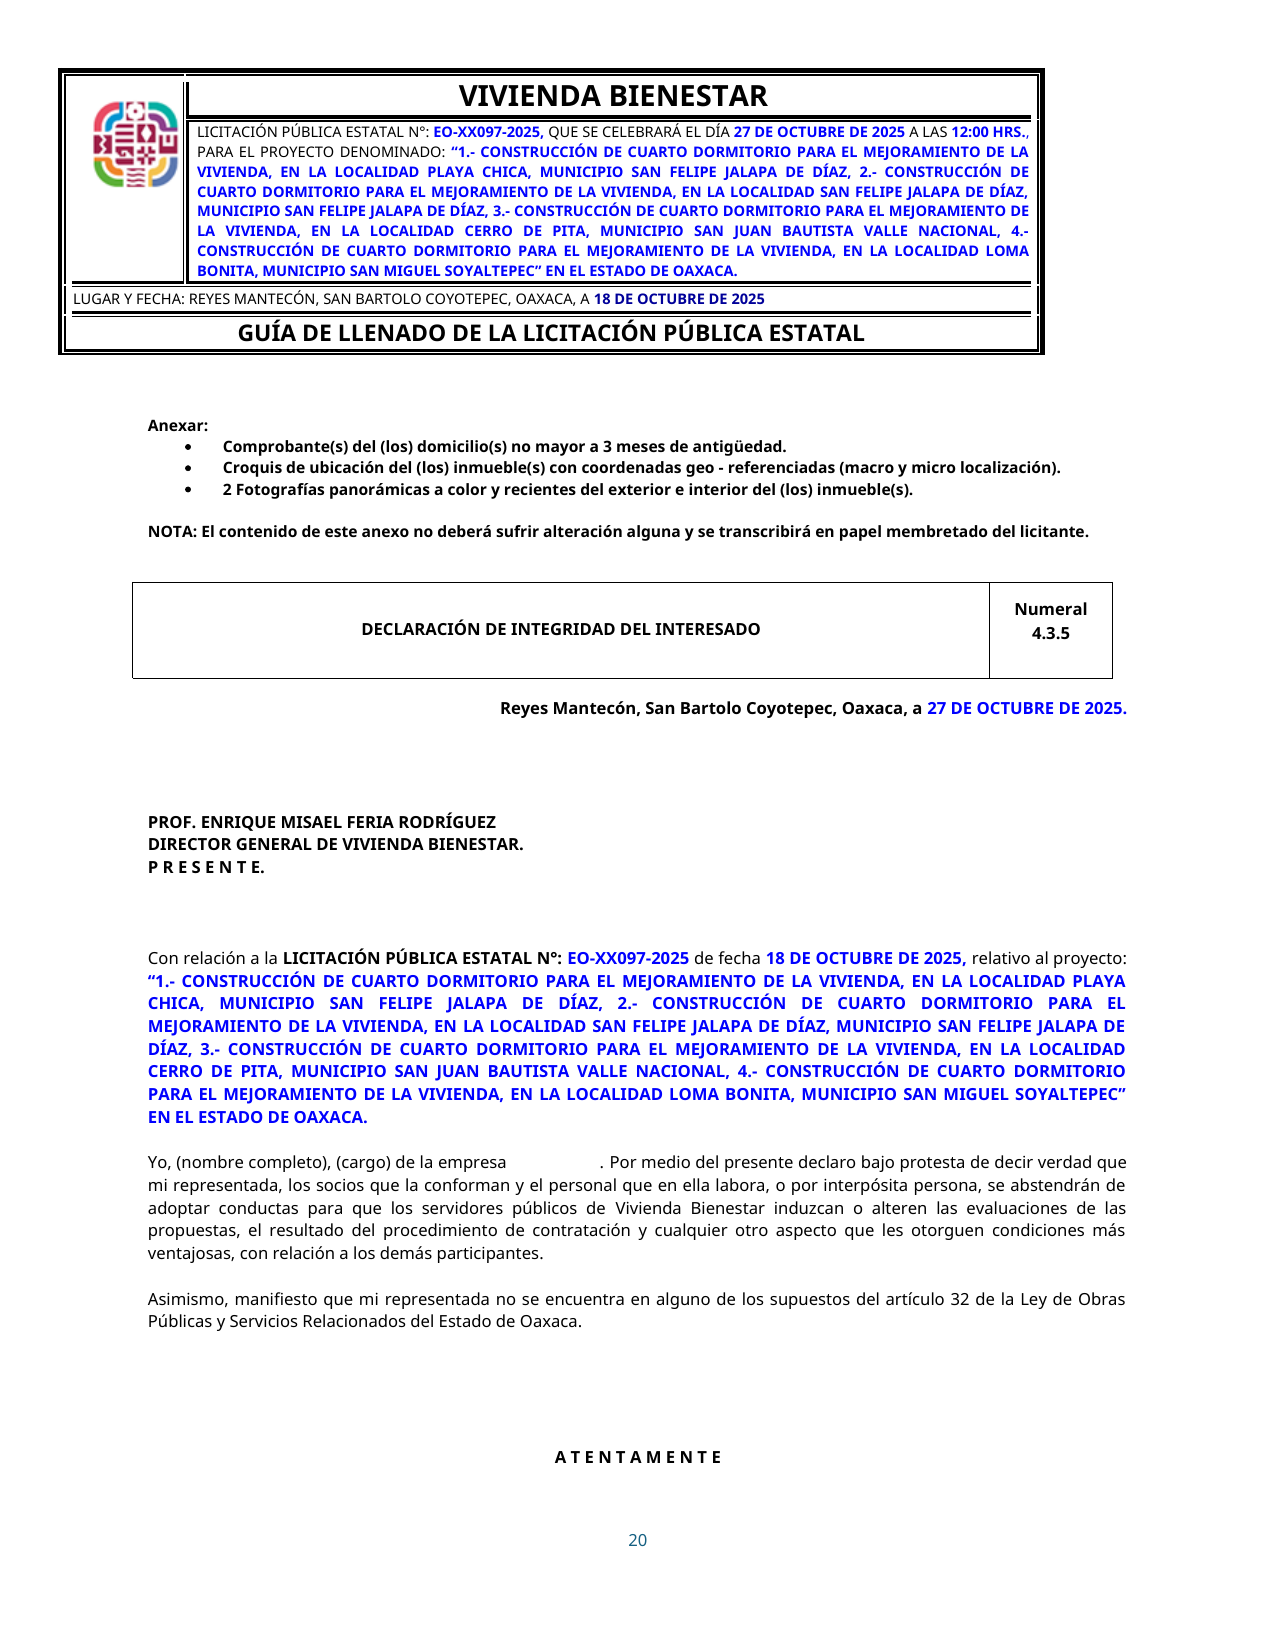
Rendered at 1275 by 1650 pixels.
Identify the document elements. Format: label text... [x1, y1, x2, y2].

text Anexar: [148, 414, 1127, 436]
text A T E N T A M E N T E [148, 1446, 1127, 1469]
list Comprobante(s) del (los) domicilio(s) no mayor a 3 meses de antigüedad. [185, 436, 1127, 457]
text PROF. ENRIQUE MISAEL FERIA RODRÍGUEZ [148, 810, 1127, 833]
list Con relación a la LICITACIÓN PÚBLICA ESTATAL N°: EO-XX097-2025 de fecha 18 DE OCTUBRE DE 2025, relativo al proyecto: “1.- CONSTRUCCIÓN DE CUARTO DORMITORIO PARA EL MEJORAMIENTO DE LA VIVIENDA, EN LA LOCALIDAD PLAYA CHICA, MUNICIPIO SAN FELIPE JALAPA DE DÍAZ, 2.- CONSTRUCCIÓN DE CUARTO DORMITORIO PARA EL MEJORAMIENTO DE LA VIVIENDA, EN LA LOCALIDAD SAN FELIPE JALAPA DE DÍAZ, MUNICIPIO SAN FELIPE JALAPA DE DÍAZ, 3.- CONSTRUCCIÓN DE CUARTO DORMITORIO PARA EL MEJORAMIENTO DE LA VIVIENDA, EN LA LOCALIDAD CERRO DE PITA, MUNICIPIO SAN JUAN BAUTISTA VALLE NACIONAL, 4.- CONSTRUCCIÓN DE CUARTO DORMITORIO PARA EL MEJORAMIENTO DE LA VIVIENDA, EN LA LOCALIDAD LOMA BONITA, MUNICIPIO SAN MIGUEL SOYALTEPEC” EN EL ESTADO DE OAXACA. [148, 947, 1127, 1128]
text DIRECTOR GENERAL DE VIVIENDA BIENESTAR. [148, 833, 1127, 856]
list 2 Fotografías panorámicas a color y recientes del exterior e interior del (los) inmueble(s). [185, 478, 1127, 499]
list Yo, (nombre completo), (cargo) de la empresa . Por medio del presente declaro bajo protesta de decir verdad que mi representada, los socios que la conforman y el personal que en ella labora, o por interpósita persona, se abstendrán de adoptar conductas para que los servidores públicos de Vivienda Bienestar induzcan o alteren las evaluaciones de las propuestas, el resultado del procedimiento de contratación y cualquier otro aspecto que les otorguen condiciones más ventajosas, con relación a los demás participantes. [148, 1151, 1127, 1264]
text NOTA: El contenido de este anexo no deberá sufrir alteración alguna y se transcribirá en papel membretado del licitante. [148, 521, 1127, 542]
text Asimismo, manifiesto que mi representada no se encuentra en alguno de los supuestos del artículo 32 de la Ley de Obras Públicas y Servicios Relacionados del Estado de Oaxaca. [148, 1287, 1127, 1333]
picture [184, 93, 189, 193]
table_header Numeral 4.3.5 [990, 583, 1112, 678]
table_header DECLARACIÓN DE INTEGRIDAD DEL INTERESADO [133, 583, 989, 678]
list Croquis de ubicación del (los) inmueble(s) con coordenadas geo - referenciadas (macro y micro localización). [185, 457, 1127, 478]
text Reyes Mantecón, San Bartolo Coyotepec, Oaxaca, a 27 DE OCTUBRE DE 2025. [148, 626, 1127, 719]
text P R E S E N T E. [148, 856, 1127, 878]
picture [82, 93, 183, 193]
